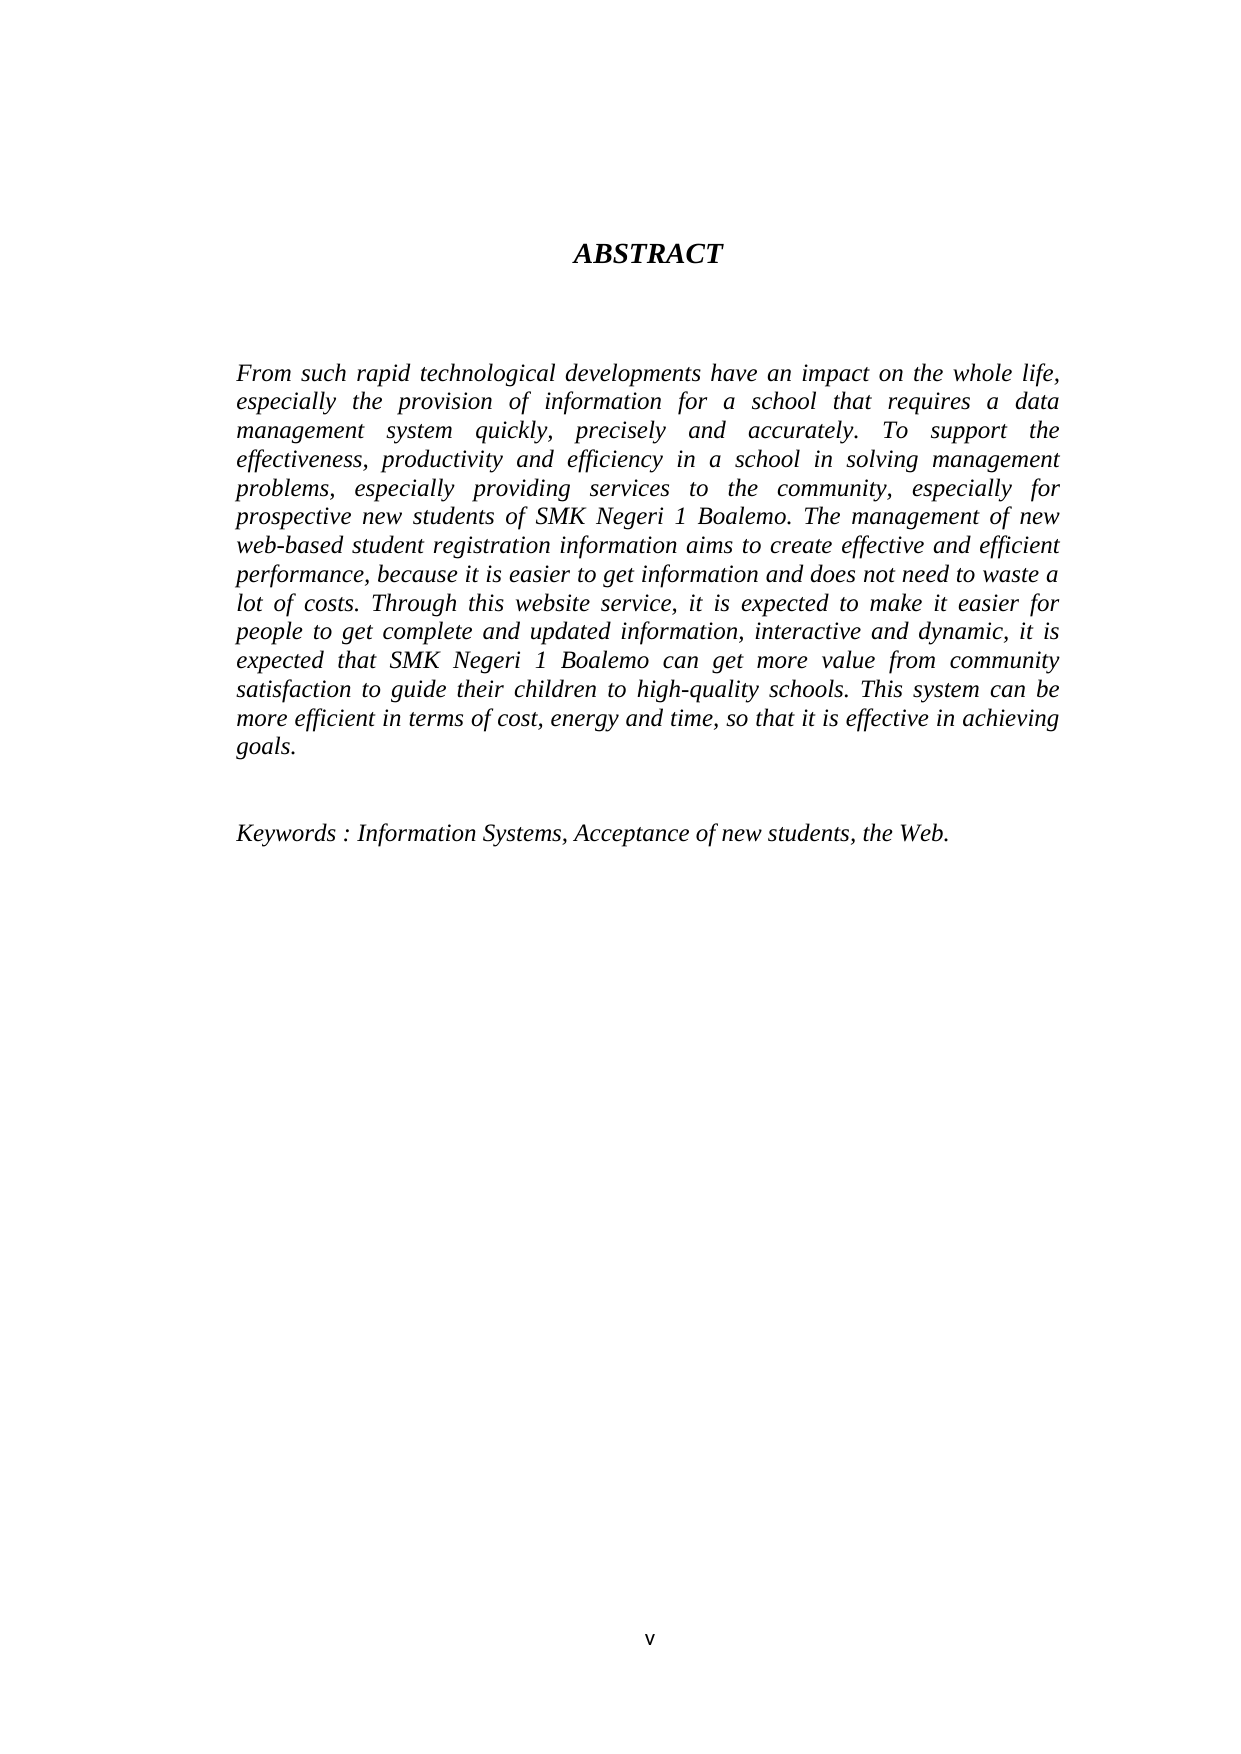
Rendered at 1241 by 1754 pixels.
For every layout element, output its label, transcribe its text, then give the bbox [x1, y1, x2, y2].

text ABSTRACT [236, 236, 1063, 270]
text Keywords : Information Systems, Acceptance of new students, the Web. [236, 818, 1063, 846]
text From such rapid technological developments have an impact on the whole life, especially the provision of information for a school that requires a data management system quickly, precisely and accurately. To support the effectiveness, productivity and efficiency in a school in solving management problems, especially providing services to the community, especially for prospective new students of SMK Negeri 1 Boalemo. The management of new web-based student registration information aims to create effective and efficient performance, because it is easier to get information and does not need to waste a lot of costs. Through this website service, it is expected to make it easier for people to get complete and updated information, interactive and dynamic, it is expected that SMK Negeri 1 Boalemo can get more value from community satisfaction to guide their children to high-quality schools. This system can be more efficient in terms of cost, energy and time, so that it is effective in achieving goals. [236, 358, 1063, 760]
